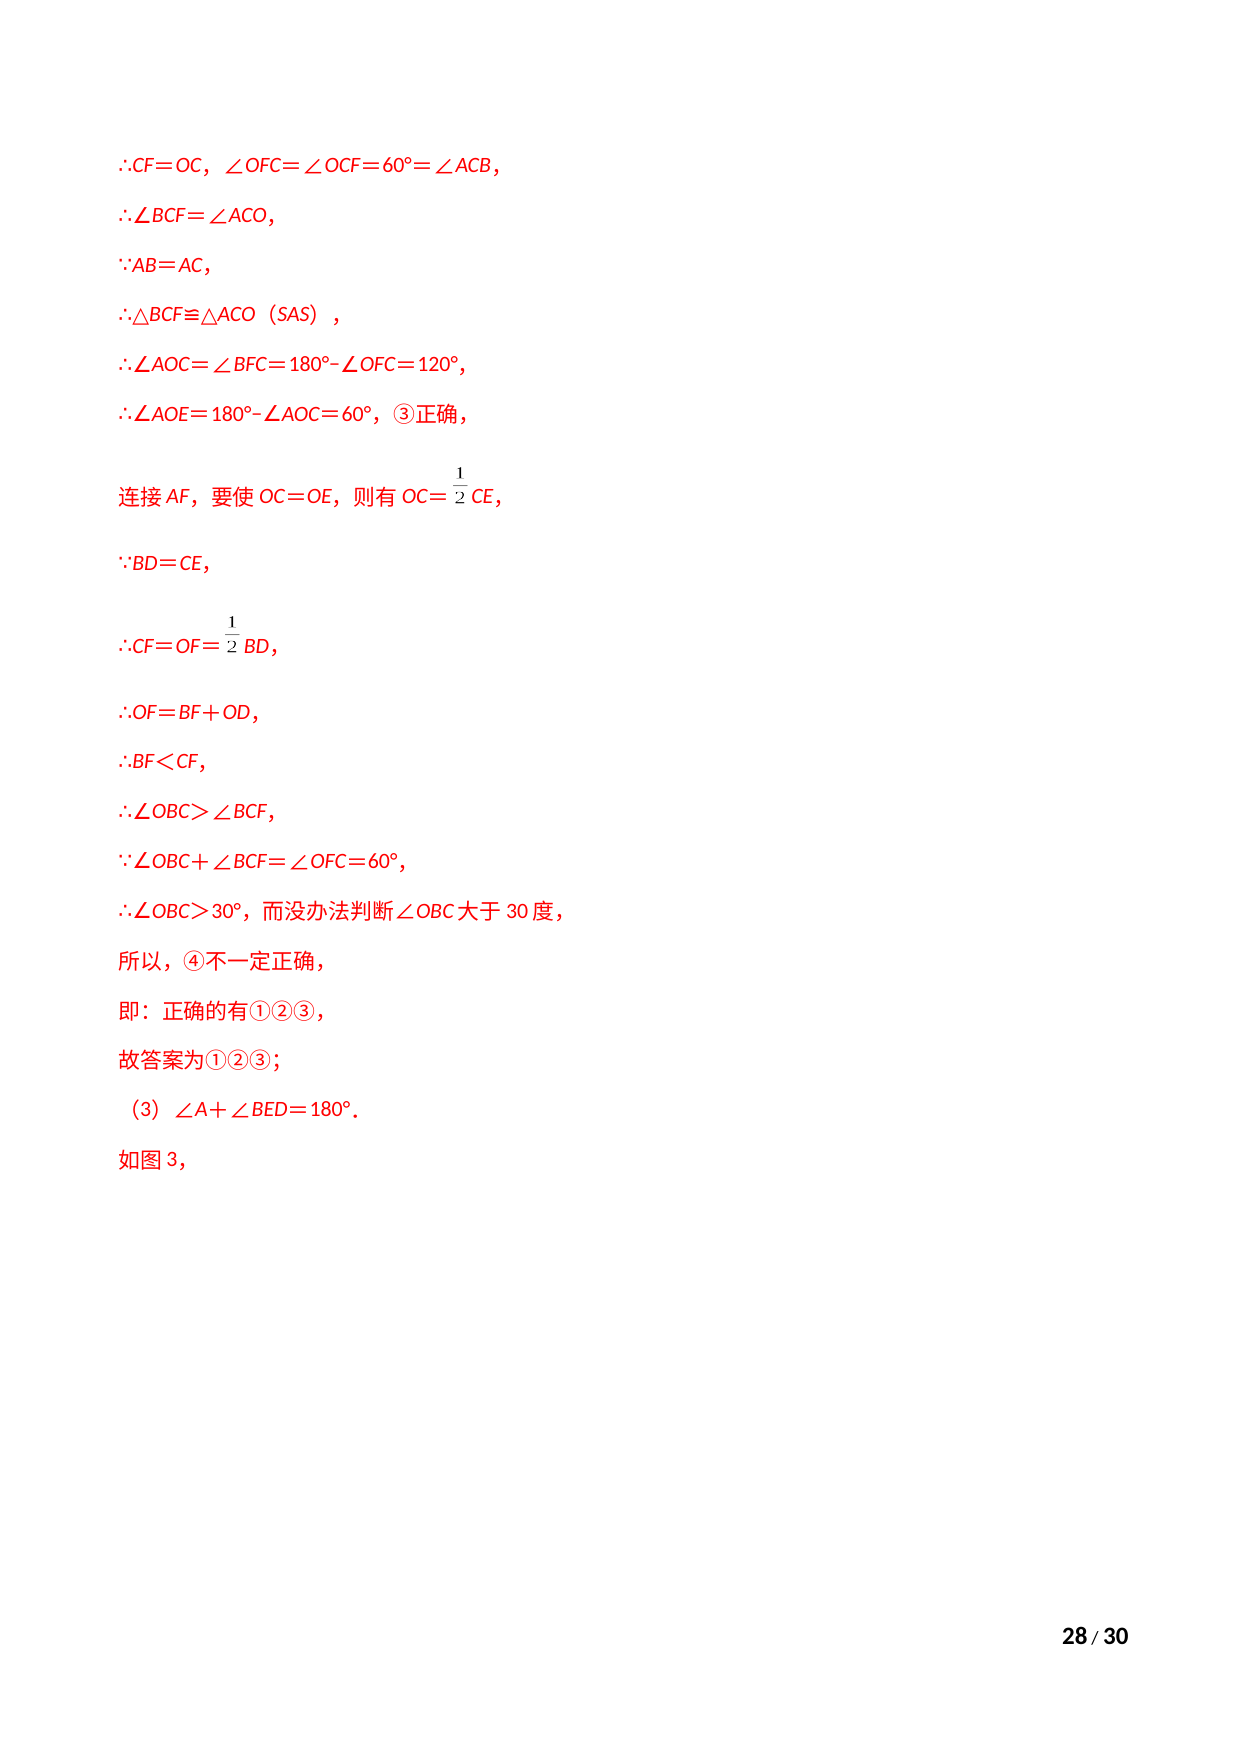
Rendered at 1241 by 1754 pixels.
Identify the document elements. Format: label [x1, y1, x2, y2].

text [118, 148, 1128, 1175]
